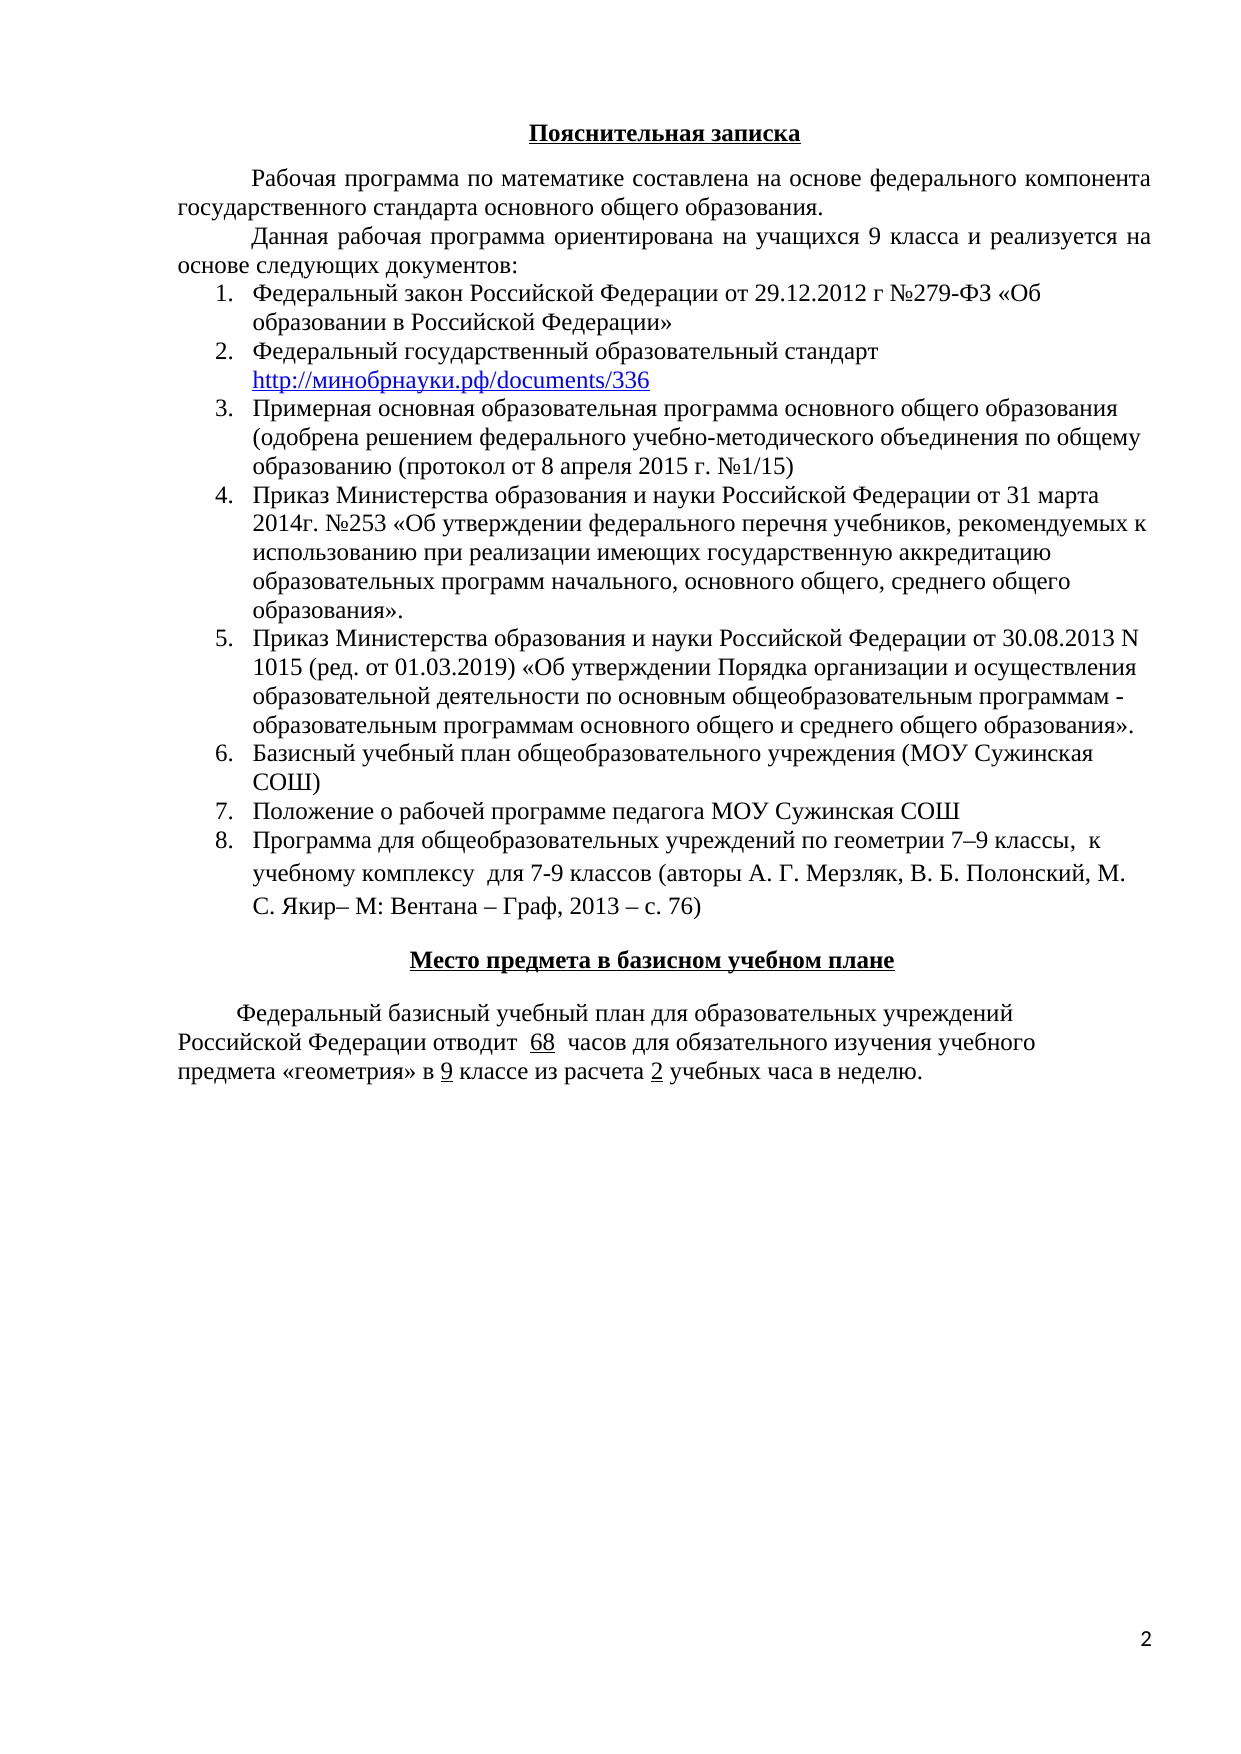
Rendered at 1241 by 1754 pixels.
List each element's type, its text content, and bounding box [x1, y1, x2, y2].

list Федеральный государственный образовательный стандарт http://минобрнауки.рф/documents/336 [215, 336, 1152, 393]
list Примерная основная образовательная программа основного общего образования (одобрена решением федерального учебно-методического объединения по общему образованию (протокол от 8 апреля 2015 г. №1/15) [215, 393, 1152, 480]
text Место предмета в базисном учебном плане [177, 945, 1127, 973]
text Рабочая программа по математике составлена на основе федерального компонента государственного стандарта основного общего образования. [177, 163, 1152, 221]
list Положение о рабочей программе педагога МОУ Сужинская СОШ [215, 796, 1152, 825]
text Данная рабочая программа ориентирована на учащихся 9 класса и реализуется на основе следующих документов: [177, 221, 1152, 278]
list Приказ Министерства образования и науки Российской Федерации от 31 марта 2014г. №253 «Об утверждении федерального перечня учебников, рекомендуемых к использованию при реализации имеющих государственную аккредитацию образовательных программ начального, основного общего, среднего общего образования». [215, 480, 1152, 623]
list Приказ Министерства образования и науки Российской Федерации от 30.08.2013 N 1015 (ред. от 01.03.2019) «Об утверждении Порядка организации и осуществления образовательной деятельности по основным общеобразовательным программам - образовательным программам основного общего и среднего общего образования». [215, 623, 1152, 738]
list Программа для общеобразовательных учреждений по геометрии 7–9 классы, к учебному комплексу для 7-9 классов (авторы А. Г. Мерзляк, В. Б. Полонский, М. С. Якир– М: Вентана – Граф, 2013 – с. 76) [215, 825, 1152, 919]
text Пояснительная записка [177, 118, 1152, 147]
list Федеральный закон Российской Федерации от 29.12.2012 г №279-ФЗ «Об образовании в Российской Федерации» [215, 278, 1152, 336]
list Базисный учебный план общеобразовательного учреждения (МОУ Сужинская СОШ) [215, 738, 1152, 796]
text Федеральный базисный учебный план для образовательных учреждений Российской Федерации отводит 68 часов для обязательного изучения учебного предмета «геометрия» в 9 классе из расчета 2 учебных часа в неделю. [177, 998, 1127, 1084]
